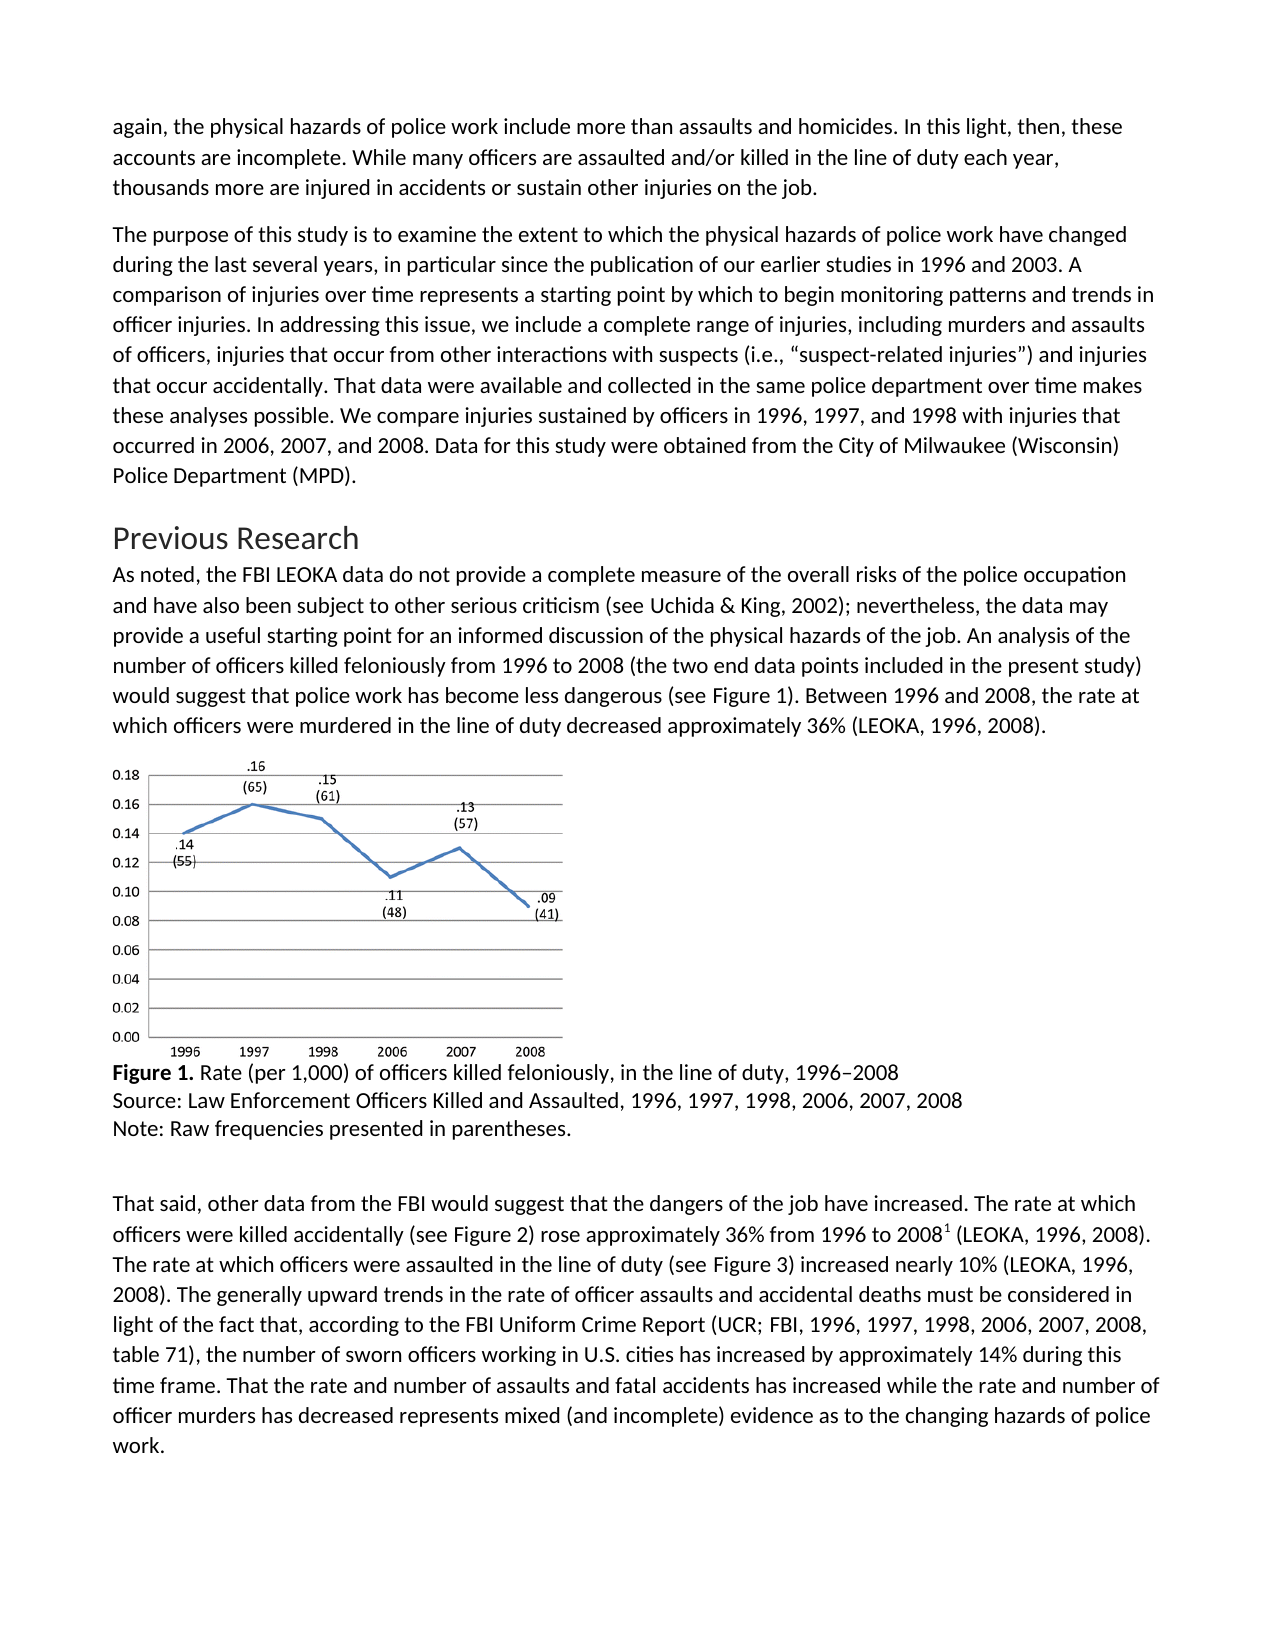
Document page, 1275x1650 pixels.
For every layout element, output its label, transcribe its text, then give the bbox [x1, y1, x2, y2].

text Figure 1. Rate (per 1,000) of officers killed feloniously, in the line of duty, 1996–2008 [112, 1058, 1162, 1087]
text The purpose of this study is to examine the extent to which the physical hazards of police work have changed during the last several years, in particular since the publication of our earlier studies in 1996 and 2003. A comparison of injuries over time represents a starting point by which to begin monitoring patterns and trends in officer injuries. In addressing this issue, we include a complete range of injuries, including murders and assaults of officers, injuries that occur from other interactions with suspects (i.e., “suspect-related injuries”) and injuries that occur accidentally. That data were available and collected in the same police department over time makes these analyses possible. We compare injuries sustained by officers in 1996, 1997, and 1998 with injuries that occurred in 2006, 2007, and 2008. Data for this study were obtained from the City of Milwaukee (Wisconsin) Police Department (MPD). [112, 220, 1162, 489]
picture [112, 758, 563, 1059]
text Note: Raw frequencies presented in parentheses. [112, 1114, 1162, 1143]
text Source: Law Enforcement Officers Killed and Assaulted, 1996, 1997, 1998, 2006, 2007, 2008 [112, 1087, 1162, 1114]
text That said, other data from the FBI would suggest that the dangers of the job have increased. The rate at which officers were killed accidentally (see Figure 2) rose approximately 36% from 1996 to 20081 (LEOKA, 1996, 2008). The rate at which officers were assaulted in the line of duty (see Figure 3) increased nearly 10% (LEOKA, 1996, 2008). The generally upward trends in the rate of officer assaults and accidental deaths must be considered in light of the fact that, according to the FBI Uniform Crime Report (UCR; FBI, 1996, 1997, 1998, 2006, 2007, 2008, table 71), the number of sworn officers working in U.S. cities has increased by approximately 14% during this time frame. That the rate and number of assaults and fatal accidents has increased while the rate and number of officer murders has decreased represents mixed (and incomplete) evidence as to the changing hazards of police work. [112, 1189, 1162, 1459]
subtitle Previous Research [112, 517, 1162, 557]
text As noted, the FBI LEOKA data do not provide a complete measure of the overall risks of the police occupation and have also been subject to other serious criticism (see Uchida & King, 2002); nevertheless, the data may provide a useful starting point for an informed discussion of the physical hazards of the job. An analysis of the number of officers killed feloniously from 1996 to 2008 (the two end data points included in the present study) would suggest that police work has become less dangerous (see Figure 1). Between 1996 and 2008, the rate at which officers were murdered in the line of duty decreased approximately 36% (LEOKA, 1996, 2008). [112, 561, 1162, 740]
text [112, 112, 1162, 201]
